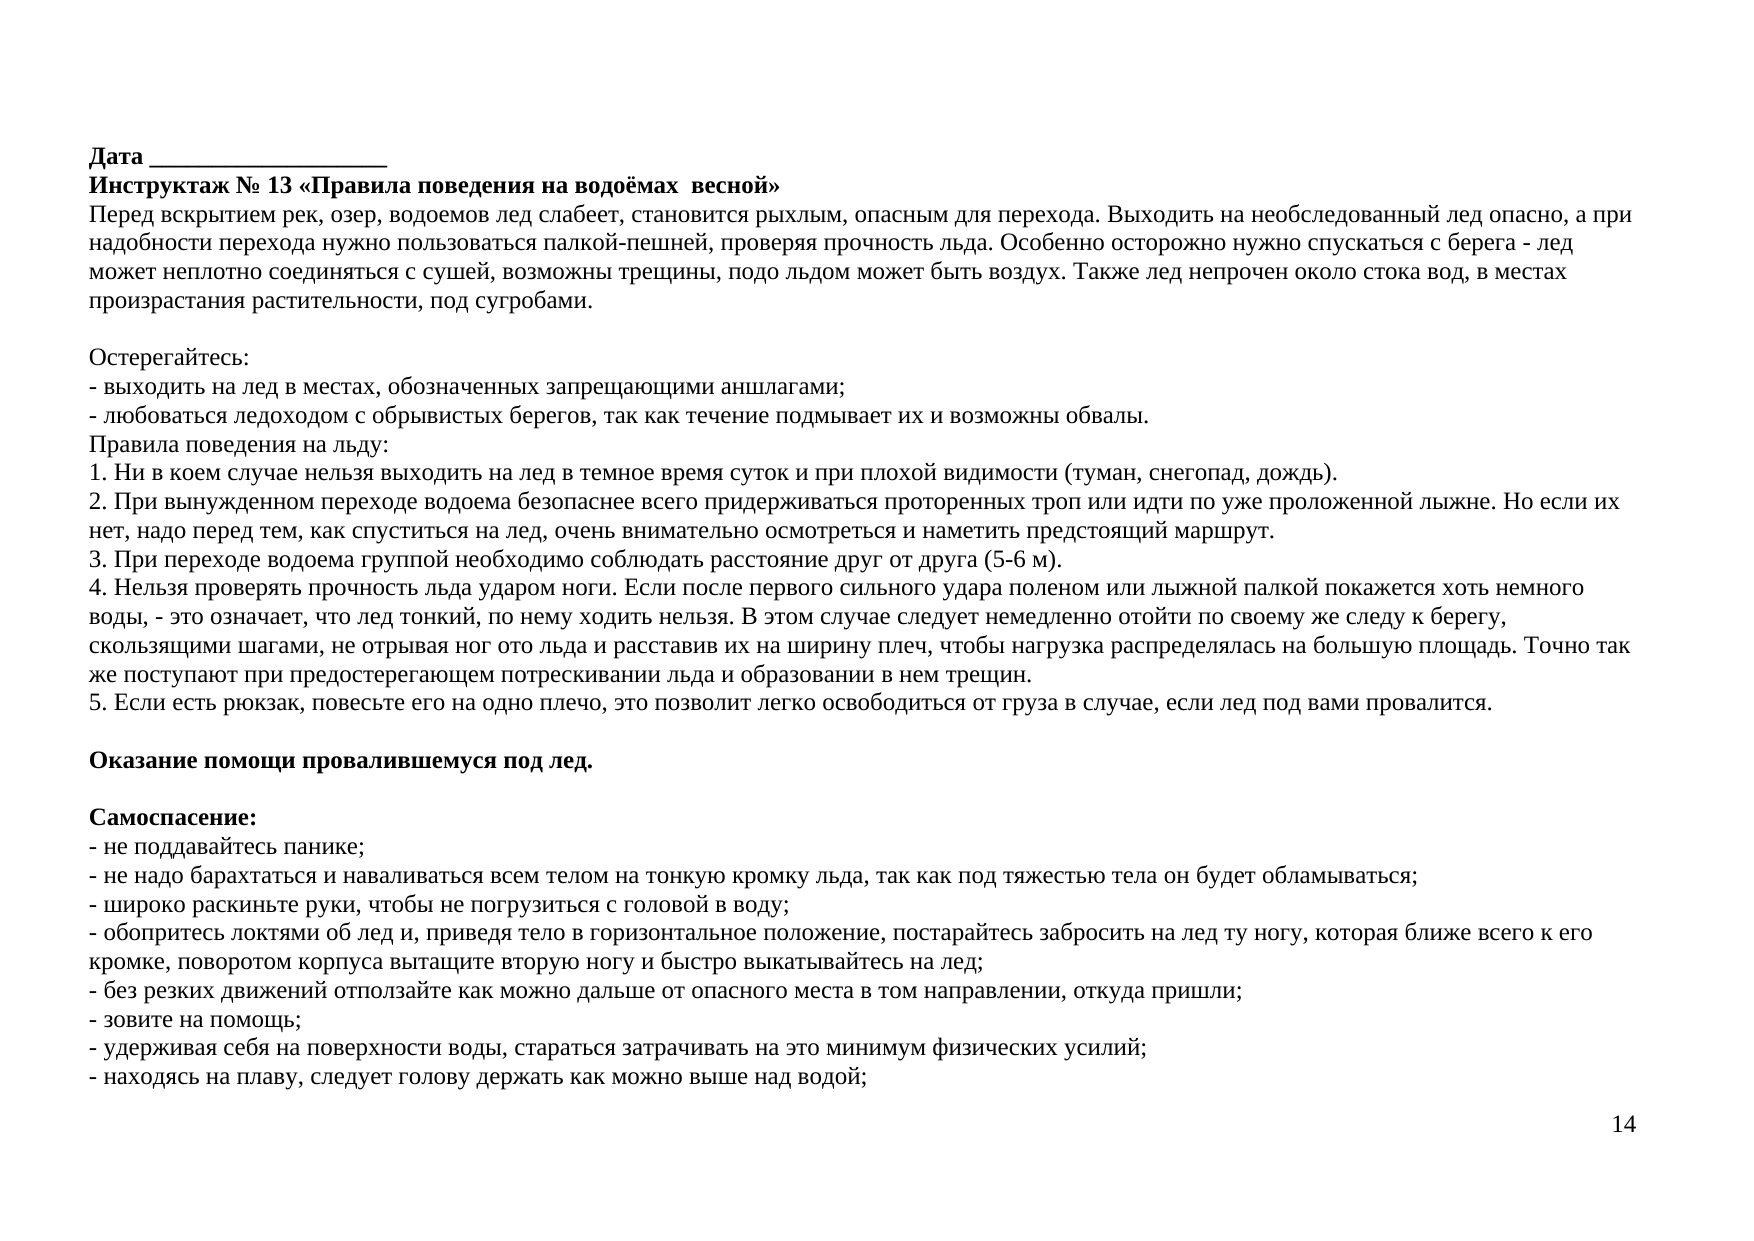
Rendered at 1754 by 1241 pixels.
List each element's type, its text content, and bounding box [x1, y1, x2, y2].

text Правила поведения на льду: [89, 429, 1636, 457]
text Дата ___________________ [89, 141, 1636, 170]
text Оказание помощи провалившемуся под лед. [89, 745, 1636, 802]
text Перед вскрытием рек, озер, водоемов лед слабеет, становится рыхлым, опасным для перехода. Выходить на необследованный лед опасно, а при надобности перехода нужно пользоваться палкой-пешней, проверяя прочность льда. Особенно осторожно нужно спускаться с берега - лед может неплотно соединяться с сушей, возможны трещины, подо льдом может быть воздух. Также лед непрочен около стока вод, в местах произрастания растительности, под сугробами. [89, 199, 1636, 314]
text Инструктаж № 13 «Правила поведения на водоёмах весной» [89, 170, 1636, 199]
text Самоспасение: - не поддавайтесь панике; - не надо барахтаться и наваливаться всем телом на тонкую кромку льда, так как под тяжестью тела он будет обламываться; - широко раскиньте руки, чтобы не погрузиться с головой в воду; - обопритесь локтями об лед и, приведя тело в горизонтальное положение, постарайтесь забросить на лед ту ногу, которая ближе всего к его кромке, поворотом корпуса вытащите вторую ногу и быстро выкатывайтесь на лед; - без резких движений отползайте как можно дальше от опасного места в том направлении, откуда пришли; - зовите на помощь; - удерживая себя на поверхности воды, стараться затрачивать на это минимум физических усилий; [89, 802, 1636, 1061]
text Остерегайтесь: - выходить на лед в местах, обозначенных запрещающими аншлагами; - любоваться ледоходом с обрывистых берегов, так как течение подмывает их и возможны обвалы. [89, 342, 1636, 429]
text 1. Ни в коем случае нельзя выходить на лед в темное время суток и при плохой видимости (туман, снегопад, дождь). 2. При вынужденном переходе водоема безопаснее всего придерживаться проторенных троп или идти по уже проложенной лыжне. Но если их нет, надо перед тем, как спуститься на лед, очень внимательно осмотреться и наметить предстоящий маршрут. 3. При переходе водоема группой необходимо соблюдать расстояние друг от друга (5-6 м). 4. Нельзя проверять прочность льда ударом ноги. Если после первого сильного удара поленом или лыжной палкой покажется хоть немного воды, - это означает, что лед тонкий, по нему ходить нельзя. В этом случае следует немедленно отойти по своему же следу к берегу, скользящими шагами, не отрывая ног ото льда и расставив их на ширину плеч, чтобы нагрузка распределялась на большую площадь. Точно так же поступают при предостерегающем потрескивании льда и образовании в нем трещин. 5. Если есть рюкзак, повесьте его на одно плечо, это позволит легко освободиться от груза в случае, если лед под вами провалится. [89, 457, 1636, 716]
text - находясь на плаву, следует голову держать как можно выше над водой; [89, 1061, 1636, 1090]
